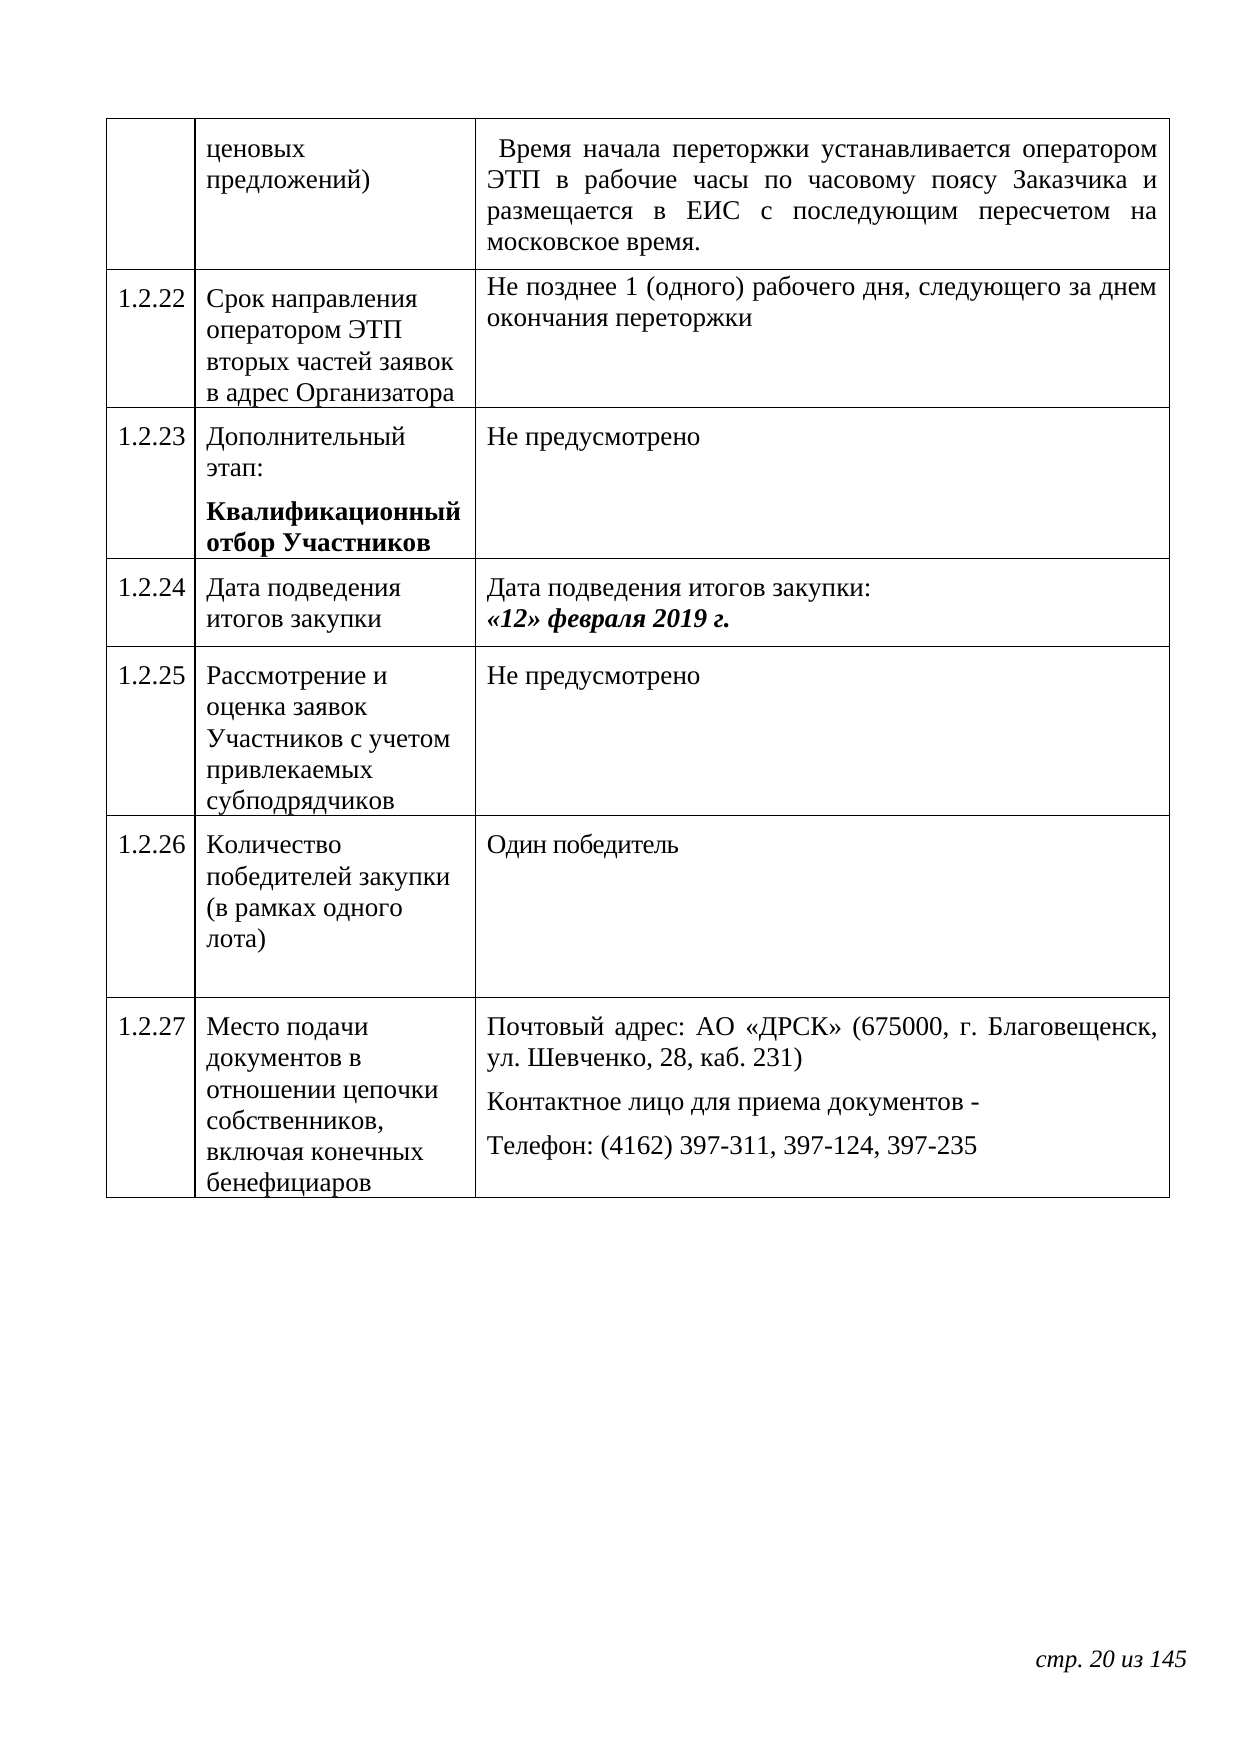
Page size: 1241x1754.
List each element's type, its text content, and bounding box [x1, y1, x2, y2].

table_cell Количество победителей закупки (в рамках одного лота) [196, 816, 475, 997]
table_cell Дата подведения итогов закупки [196, 559, 475, 646]
table_cell [107, 270, 194, 407]
table_cell Один победитель [476, 816, 1169, 997]
table_cell Срок направления оператором ЭТП вторых частей заявок в адрес Организатора [196, 270, 475, 407]
table_cell [107, 559, 194, 646]
table_cell [107, 119, 194, 269]
table_cell Не предусмотрено [476, 647, 1169, 815]
table_cell [107, 647, 194, 815]
table_cell Рассмотрение и оценка заявок Участников с учетом привлекаемых субподрядчиков [196, 647, 475, 815]
table_cell Не позднее 1 (одного) рабочего дня, следующего за днем окончания переторжки [476, 270, 1169, 407]
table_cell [476, 119, 1169, 269]
table_cell [107, 408, 194, 557]
table_cell Дополнительный этап: Квалификационный отбор Участников [196, 408, 475, 557]
table_cell [107, 816, 194, 997]
table_cell Место подачи документов в отношении цепочки собственников, включая конечных бенефициаров [196, 998, 475, 1197]
table_cell [107, 998, 194, 1197]
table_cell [196, 119, 475, 269]
table_cell Не предусмотрено [476, 408, 1169, 557]
table_cell Дата подведения итогов закупки: «12» февраля 2019 г. [476, 559, 1169, 646]
table_cell Почтовый адрес: АО «ДРСК» (675000, г. Благовещенск, ул. Шевченко, 28, каб. 231) Контактное лицо для приема документов - Телефон: (4162) 397-311, 397-124, 397-235 [476, 998, 1169, 1197]
